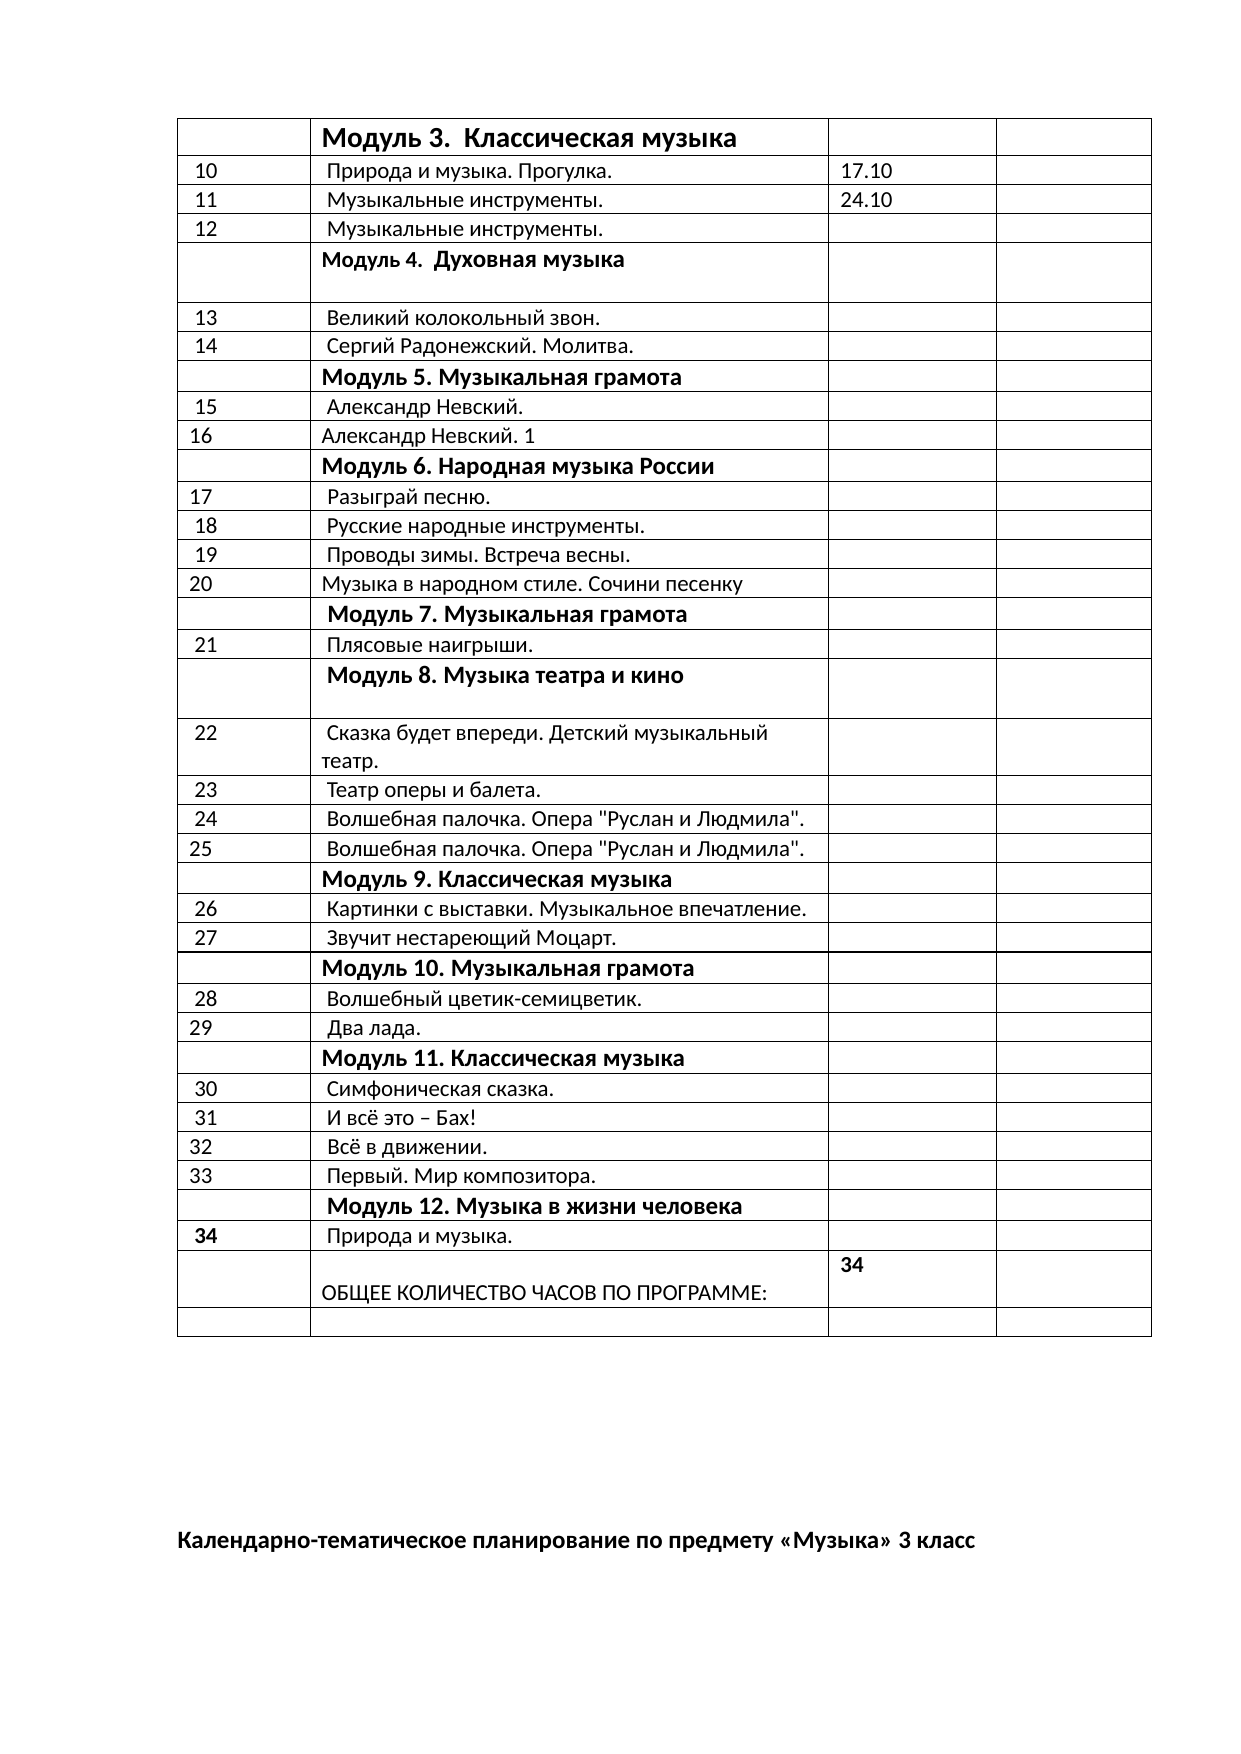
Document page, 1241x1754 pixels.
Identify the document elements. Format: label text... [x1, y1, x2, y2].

table_cell [997, 805, 1151, 833]
table_cell [178, 863, 310, 893]
table_cell [997, 361, 1151, 391]
table_cell 11 [178, 185, 310, 213]
table_cell 16 [178, 421, 310, 449]
table_cell [829, 598, 996, 629]
table_cell Модуль 8. Музыка театра и кино [311, 659, 828, 717]
table_cell [997, 392, 1151, 420]
table_cell [829, 392, 996, 420]
table_cell [997, 1308, 1151, 1336]
table_cell [997, 511, 1151, 539]
table_cell [997, 482, 1151, 510]
table_cell [997, 1074, 1151, 1102]
table_cell [178, 1042, 310, 1073]
table_cell Модуль 9. Классическая музыка [311, 863, 828, 893]
table_cell [997, 569, 1151, 597]
table_cell Два лада. [311, 1013, 828, 1041]
table_cell ОБЩЕЕ КОЛИЧЕСТВО ЧАСОВ ПО ПРОГРАММЕ: [311, 1251, 828, 1307]
table_cell [997, 1251, 1151, 1307]
table_cell [829, 303, 996, 331]
table_cell [997, 598, 1151, 629]
table_cell [997, 923, 1151, 951]
table_cell [997, 834, 1151, 862]
table_cell [997, 894, 1151, 922]
table_cell Музыкальные инструменты. [311, 214, 828, 242]
table_cell [829, 361, 996, 391]
table_cell Александр Невский. [311, 392, 828, 420]
table_cell Модуль 5. Музыкальная грамота [311, 361, 828, 391]
table_cell Сказка будет впереди. Детский музыкальный театр. [311, 719, 828, 774]
table_cell Волшебная палочка. Опера "Руслан и Людмила". [311, 805, 828, 833]
table_cell [829, 923, 996, 951]
table_cell [178, 1251, 310, 1307]
table_cell [829, 119, 996, 155]
table_cell Первый. Мир композитора. [311, 1161, 828, 1189]
table_cell [178, 243, 310, 302]
table_cell [997, 984, 1151, 1012]
table_cell 27 [178, 923, 310, 951]
table_cell [829, 984, 996, 1012]
table_cell Природа и музыка. [311, 1221, 828, 1249]
table_cell Музыка в народном стиле. Сочини песенку [311, 569, 828, 597]
table_cell Сергий Радонежский. Молитва. [311, 332, 828, 360]
table_cell 22 [178, 719, 310, 774]
table_cell Звучит нестареющий Моцарт. [311, 923, 828, 951]
table_cell [829, 1308, 996, 1336]
table_cell Разыграй песню. [311, 482, 828, 510]
table_cell 23 [178, 776, 310, 803]
text Календарно-тематическое планирование по предмету «Музыка» 3 класс [177, 1524, 1152, 1555]
table_cell 31 [178, 1103, 310, 1131]
table_cell [997, 303, 1151, 331]
table_cell [997, 1103, 1151, 1131]
table_cell 20 [178, 569, 310, 597]
table_cell 19 [178, 540, 310, 568]
table_cell Театр оперы и балета. [311, 776, 828, 803]
table_cell [997, 719, 1151, 774]
table_cell Модуль 11. Классическая музыка [311, 1042, 828, 1073]
table_cell [178, 598, 310, 629]
table_cell Симфоническая сказка. [311, 1074, 828, 1102]
table_cell [829, 1221, 996, 1249]
table_cell [829, 659, 996, 717]
table_cell [829, 1013, 996, 1041]
table_cell [829, 863, 996, 893]
table_cell [829, 953, 996, 983]
table_cell [829, 1190, 996, 1220]
table_cell [997, 540, 1151, 568]
table_cell [178, 659, 310, 717]
table_cell 14 [178, 332, 310, 360]
table_cell [829, 834, 996, 862]
table_cell [829, 421, 996, 449]
table_cell [311, 1308, 828, 1336]
table_cell 12 [178, 214, 310, 242]
table_cell [829, 243, 996, 302]
table_cell [997, 630, 1151, 658]
table_cell [997, 421, 1151, 449]
table_cell [997, 214, 1151, 242]
table_cell [997, 450, 1151, 481]
table_cell [997, 1013, 1151, 1041]
table_cell [178, 361, 310, 391]
table_cell Великий колокольный звон. [311, 303, 828, 331]
table_cell 15 [178, 392, 310, 420]
table_cell 25 [178, 834, 310, 862]
table_cell Природа и музыка. Прогулка. [311, 156, 828, 184]
table_cell [178, 953, 310, 983]
table_cell 29 [178, 1013, 310, 1041]
table_cell [178, 1308, 310, 1336]
table_cell [997, 243, 1151, 302]
table_cell 17 [178, 482, 310, 510]
table_cell И всё это – Бах! [311, 1103, 828, 1131]
table_cell 32 [178, 1132, 310, 1160]
table_cell [829, 1042, 996, 1073]
table_cell [829, 1103, 996, 1131]
table_cell [178, 450, 310, 481]
table_cell 28 [178, 984, 310, 1012]
table_cell [829, 1161, 996, 1189]
table_cell Плясовые наигрыши. [311, 630, 828, 658]
table_cell 24 [178, 805, 310, 833]
table_cell [829, 332, 996, 360]
table_cell 30 [178, 1074, 310, 1102]
table_cell 18 [178, 511, 310, 539]
table_cell Модуль 6. Народная музыка России [311, 450, 828, 481]
table_cell Русские народные инструменты. [311, 511, 828, 539]
table_cell [997, 776, 1151, 803]
table_cell 34 [178, 1221, 310, 1249]
table_cell [829, 1132, 996, 1160]
table_cell [997, 119, 1151, 155]
table_cell Модуль 10. Музыкальная грамота [311, 953, 828, 983]
table_cell Проводы зимы. Встреча весны. [311, 540, 828, 568]
table_cell Всё в движении. [311, 1132, 828, 1160]
table_cell [997, 953, 1151, 983]
table_cell [178, 1190, 310, 1220]
table_cell [829, 214, 996, 242]
table_cell [829, 894, 996, 922]
table_cell [829, 1074, 996, 1102]
table_cell [997, 332, 1151, 360]
table_cell [829, 719, 996, 774]
table_cell 24.10 [829, 185, 996, 213]
table_cell 17.10 [829, 156, 996, 184]
table_cell 10 [178, 156, 310, 184]
table_cell [829, 450, 996, 481]
table_cell 26 [178, 894, 310, 922]
table_cell [829, 511, 996, 539]
table_cell [829, 776, 996, 803]
table_cell Музыкальные инструменты. [311, 185, 828, 213]
table_cell 21 [178, 630, 310, 658]
table_cell Модуль 4. Духовная музыка [311, 243, 828, 302]
table_cell [997, 185, 1151, 213]
table_cell [997, 659, 1151, 717]
table_cell [997, 1132, 1151, 1160]
table_cell [997, 156, 1151, 184]
table_cell Модуль 7. Музыкальная грамота [311, 598, 828, 629]
table_cell [997, 1161, 1151, 1189]
table_cell [829, 540, 996, 568]
table_cell [178, 119, 310, 155]
table_cell [997, 1042, 1151, 1073]
table_cell [829, 569, 996, 597]
table_cell [829, 630, 996, 658]
table_cell 13 [178, 303, 310, 331]
table_cell Модуль 12. Музыка в жизни человека [311, 1190, 828, 1220]
table_cell Волшебная палочка. Опера "Руслан и Людмила". [311, 834, 828, 862]
table_cell [997, 1221, 1151, 1249]
table_cell [829, 805, 996, 833]
table_cell Модуль 3. Классическая музыка [311, 119, 828, 155]
table_cell [997, 863, 1151, 893]
table_cell 33 [178, 1161, 310, 1189]
table_cell 34 [829, 1251, 996, 1307]
table_cell Александр Невский. 1 [311, 421, 828, 449]
table_cell [997, 1190, 1151, 1220]
table_cell Волшебный цветик-семицветик. [311, 984, 828, 1012]
table_cell Картинки с выставки. Музыкальное впечатление. [311, 894, 828, 922]
table_cell [829, 482, 996, 510]
